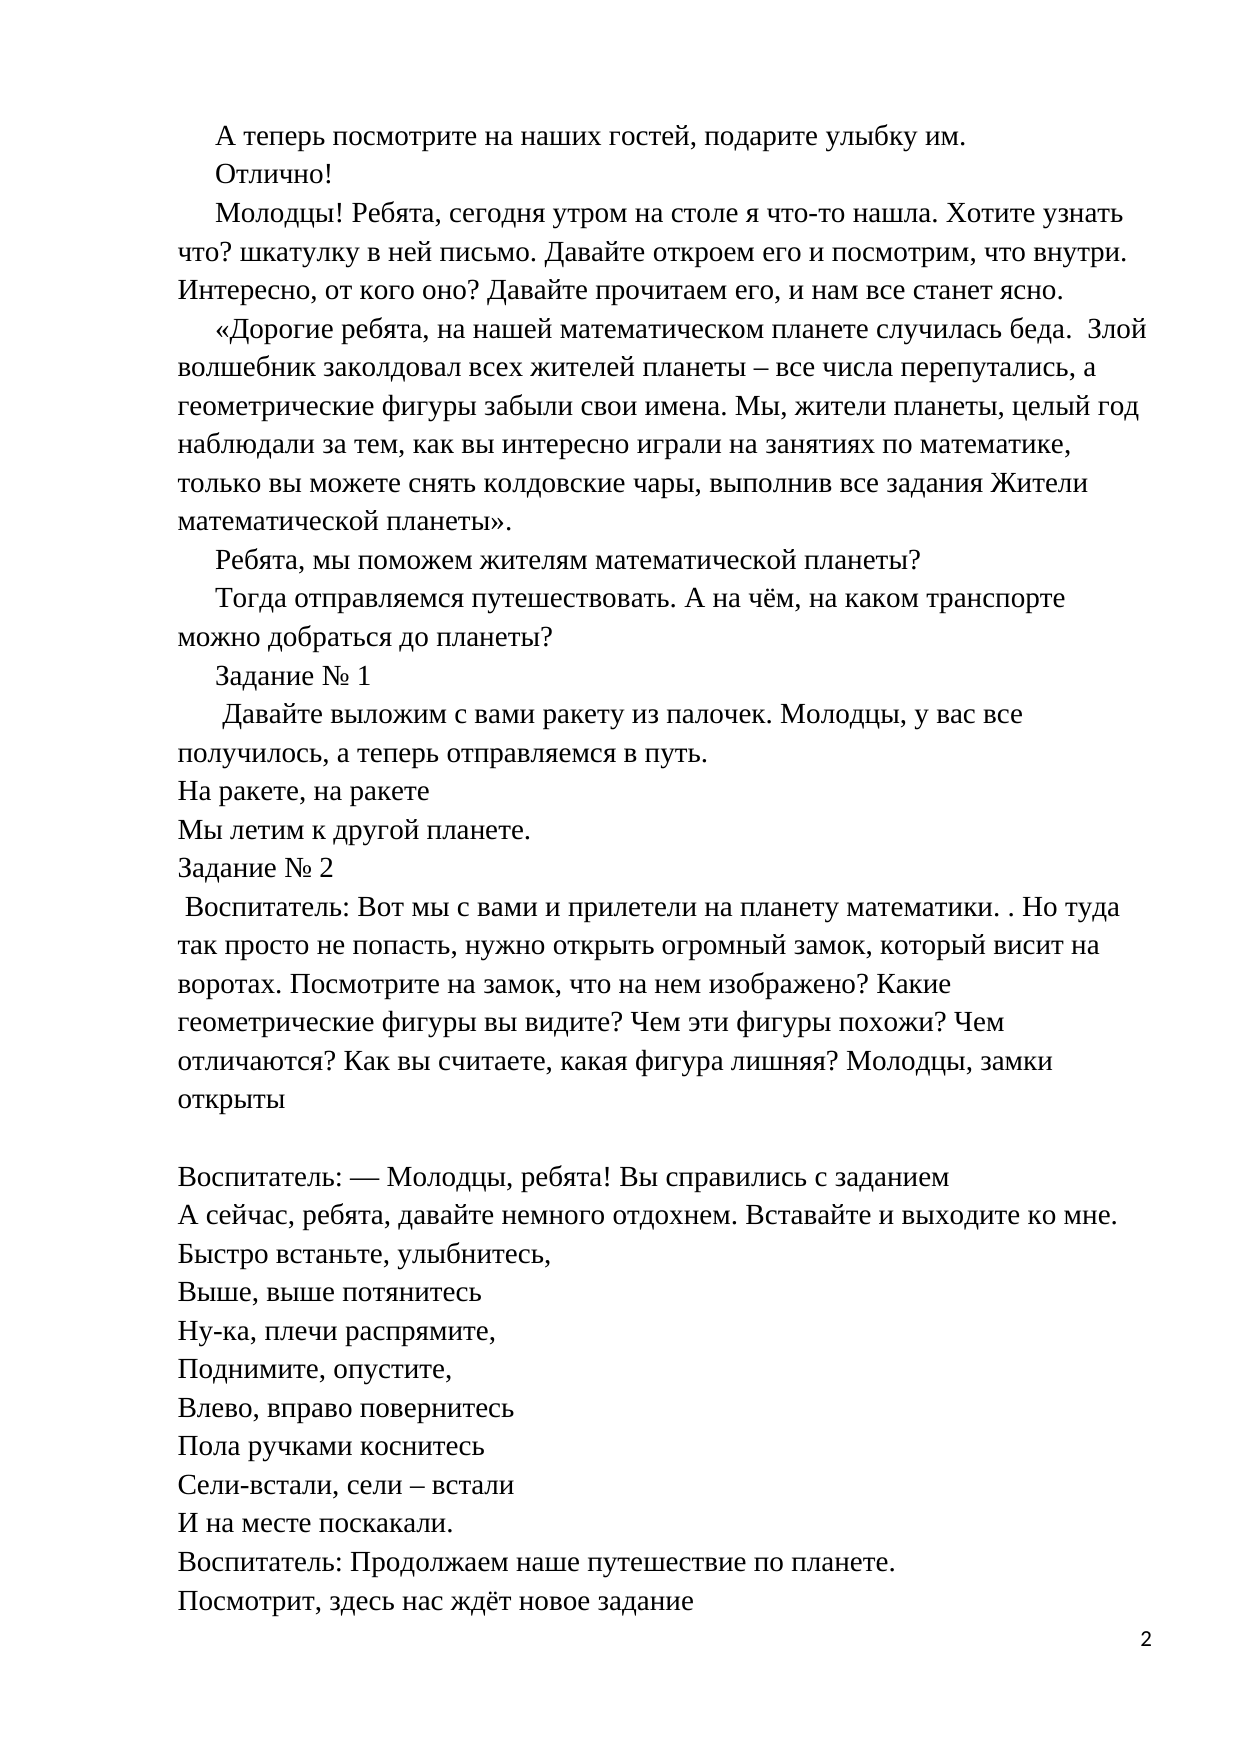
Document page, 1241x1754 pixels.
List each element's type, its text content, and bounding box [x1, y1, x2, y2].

text И на месте поскакали. [177, 1506, 1152, 1539]
text Отлично! [177, 157, 1152, 190]
text Мы летим к другой планете. [177, 812, 1152, 845]
text «Дорогие ребята, на нашей математическом планете случилась беда. Злой волшебник заколдовал всех жителей планеты – все числа перепутались, а геометрические фигуры забыли свои имена. Мы, жители планеты, целый год наблюдали за тем, как вы интересно играли на занятиях по математике, только вы можете снять колдовские чары, выполнив все задания Жители математической планеты». [177, 311, 1152, 537]
text Тогда отправляемся путешествовать. А на чём, на каком транспорте можно добраться до планеты? [177, 581, 1152, 653]
text Поднимите, опустите, [177, 1351, 1152, 1385]
text Задание № 1 [177, 658, 1152, 691]
text Задание № 2 [177, 850, 1152, 884]
text Ну-ка, плечи распрямите, [177, 1313, 1152, 1346]
text Быстро встаньте, улыбнитесь, [177, 1236, 1152, 1269]
text Сели-встали, сели – встали [177, 1467, 1152, 1501]
text Молодцы! Ребята, сегодня утром на столе я что-то нашла. Хотите узнать что? шкатулку в ней письмо. Давайте откроем его и посмотрим, что внутри. Интересно, от кого оно? Давайте прочитаем его, и нам все станет ясно. [177, 195, 1152, 306]
text А сейчас, ребята, давайте немного отдохнем. Вставайте и выходите ко мне. [177, 1197, 1152, 1231]
text Воспитатель: — Молодцы, ребята! Вы справились с заданием [177, 1159, 1152, 1192]
text Давайте выложим с вами ракету из палочек. Молодцы, у вас все получилось, а теперь отправляемся в путь. [177, 696, 1152, 768]
text Ребята, мы поможем жителям математической планеты? [177, 542, 1152, 576]
text А теперь посмотрите на наших гостей, подарите улыбку им. [177, 118, 1152, 152]
text Влево, вправо повернитесь [177, 1390, 1152, 1423]
text На ракете, на ракете [177, 773, 1152, 807]
text Воспитатель: Продолжаем наше путешествие по планете. [177, 1544, 1152, 1578]
text Воспитатель: Вот мы с вами и прилетели на планету математики. . Но туда так просто не попасть, нужно открыть огромный замок, который висит на воротах. Посмотрите на замок, что на нем изображено? Какие геометрические фигуры вы видите? Чем эти фигуры похожи? Чем отличаются? Как вы считаете, какая фигура лишняя? Молодцы, замки открыты [177, 889, 1152, 1115]
text Пола ручками коснитесь [177, 1428, 1152, 1462]
text Посмотрит, здесь нас ждёт новое задание [177, 1583, 1152, 1616]
text Выше, выше потянитесь [177, 1274, 1152, 1308]
